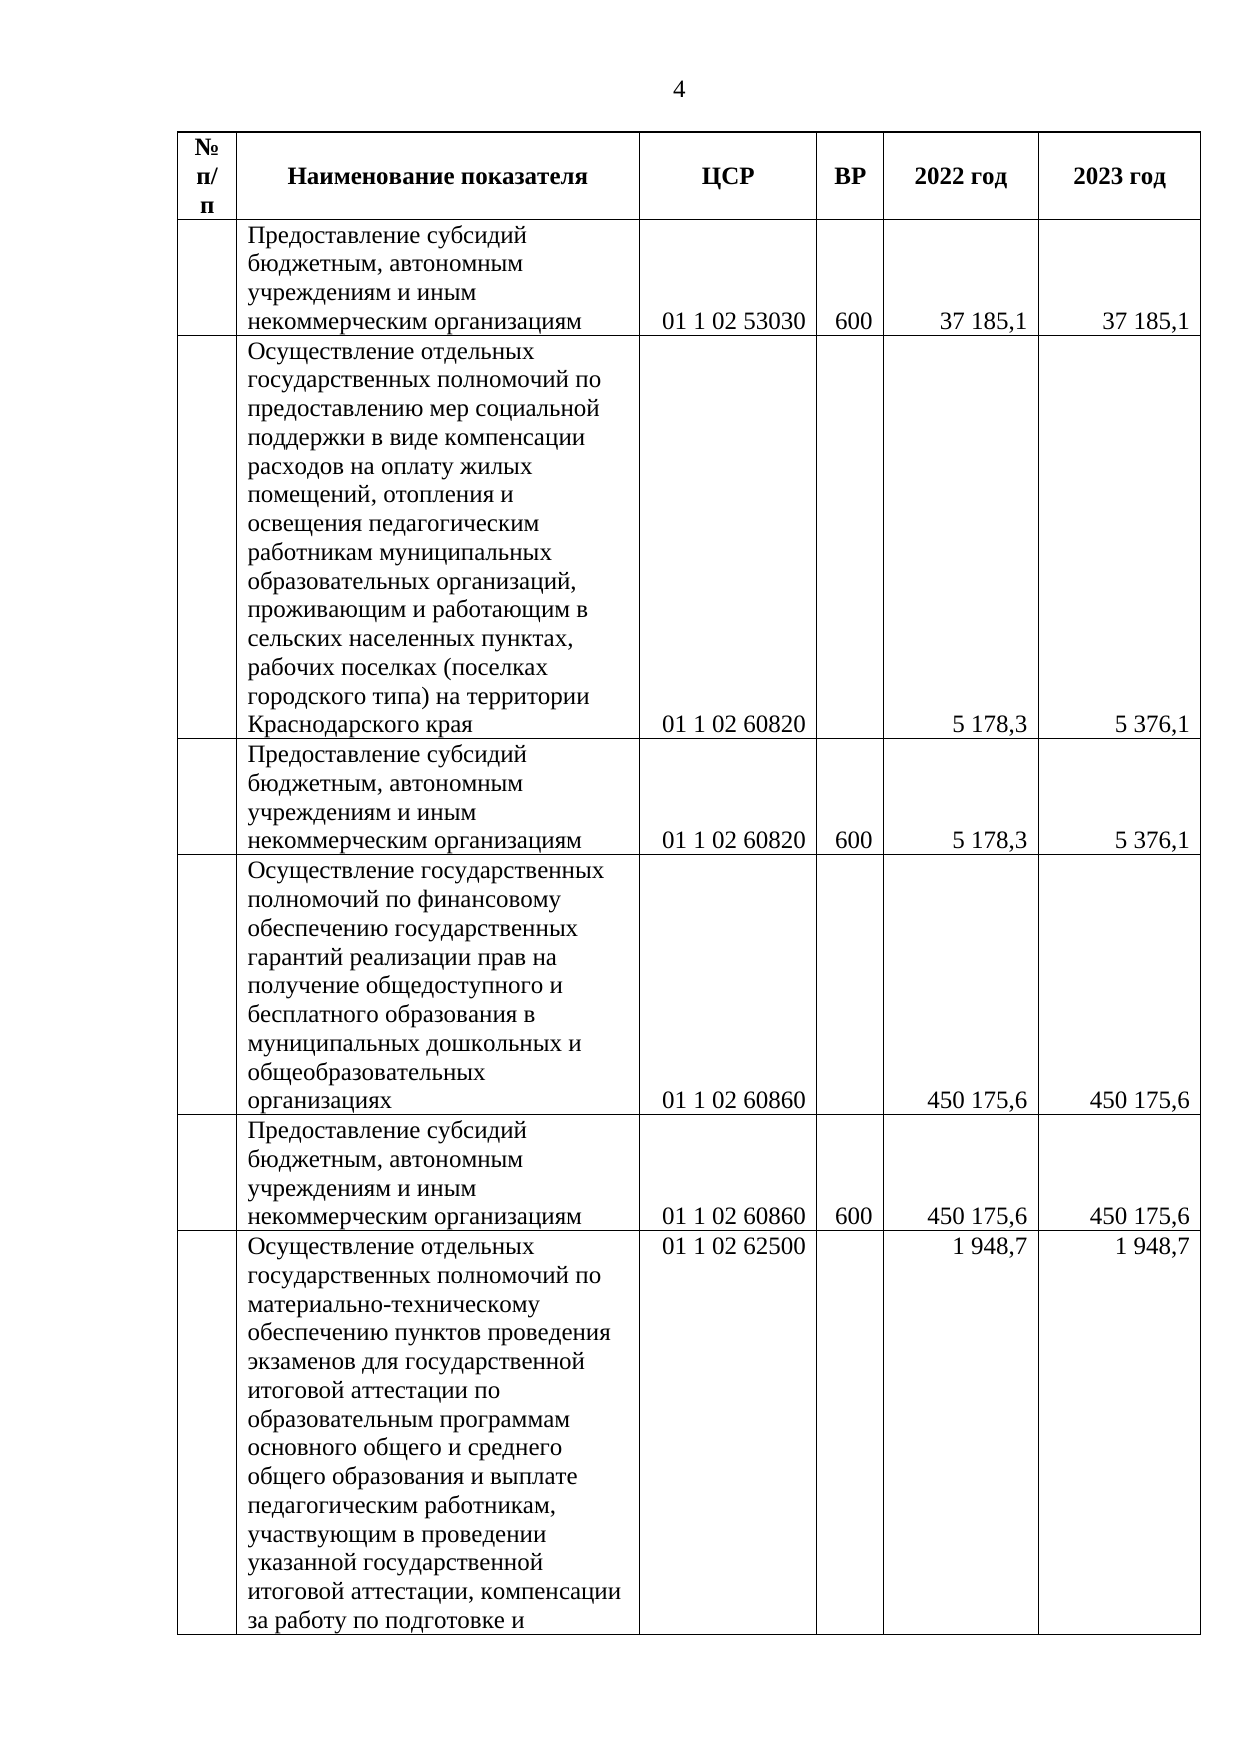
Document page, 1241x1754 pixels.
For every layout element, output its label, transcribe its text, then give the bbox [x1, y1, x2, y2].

table_cell [817, 855, 883, 1114]
table_cell 450 175,6 [884, 855, 1038, 1114]
table_cell 37 185,1 [884, 220, 1038, 335]
table_cell 600 [817, 739, 883, 854]
table_cell Предоставление субсидий бюджетным, автономным учреждениям и иным некоммерческим организациям [237, 1115, 639, 1230]
table_cell 37 185,1 [1039, 220, 1200, 335]
table_cell Предоставление субсидий бюджетным, автономным учреждениям и иным некоммерческим организациям [237, 220, 639, 335]
table_cell 01 1 02 53030 [640, 220, 816, 335]
table_cell [178, 220, 236, 335]
table_header № п/п [178, 133, 236, 219]
table_cell Осуществление отдельных государственных полномочий по предоставлению мер социальной поддержки в виде компенсации расходов на оплату жилых помещений, отопления и освещения педагогическим работникам муниципальных образовательных организаций, проживающим и работающим в сельских населенных пунктах, рабочих поселках (поселках городского типа) на территории Краснодарского края [237, 336, 639, 738]
table_cell 01 1 02 62500 [640, 1231, 816, 1634]
table_cell 450 175,6 [1039, 1115, 1200, 1230]
table_cell [178, 336, 236, 738]
table_cell 1 948,7 [1039, 1231, 1200, 1634]
table_cell 1 948,7 [884, 1231, 1038, 1634]
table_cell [237, 1231, 639, 1634]
table_cell Осуществление государственных полномочий по финансовому обеспечению государственных гарантий реализации прав на получение общедоступного и бесплатного образования в муниципальных дошкольных и общеобразовательных организациях [237, 855, 639, 1114]
table_cell 450 175,6 [1039, 855, 1200, 1114]
table_cell [817, 1231, 883, 1634]
table_cell 01 1 02 60860 [640, 1115, 816, 1230]
table_cell 600 [817, 220, 883, 335]
table_cell 01 1 02 60820 [640, 739, 816, 854]
table_header ЦСР [640, 133, 816, 219]
table_cell [178, 855, 236, 1114]
table_header ВР [817, 133, 883, 219]
table_cell Предоставление субсидий бюджетным, автономным учреждениям и иным некоммерческим организациям [237, 739, 639, 854]
table_cell 450 175,6 [884, 1115, 1038, 1230]
table_cell 5 376,1 [1039, 336, 1200, 738]
table_cell [178, 739, 236, 854]
table_cell [817, 336, 883, 738]
table_cell [178, 1115, 236, 1230]
table_header Наименование показателя [237, 133, 639, 219]
table_cell 01 1 02 60820 [640, 336, 816, 738]
table_header 2023 год [1039, 133, 1200, 219]
table_header 2022 год [884, 133, 1038, 219]
table_cell 01 1 02 60860 [640, 855, 816, 1114]
table_cell 5 178,3 [884, 336, 1038, 738]
table_cell 5 178,3 [884, 739, 1038, 854]
table_cell [178, 1231, 236, 1634]
table_cell 600 [817, 1115, 883, 1230]
table_cell 5 376,1 [1039, 739, 1200, 854]
